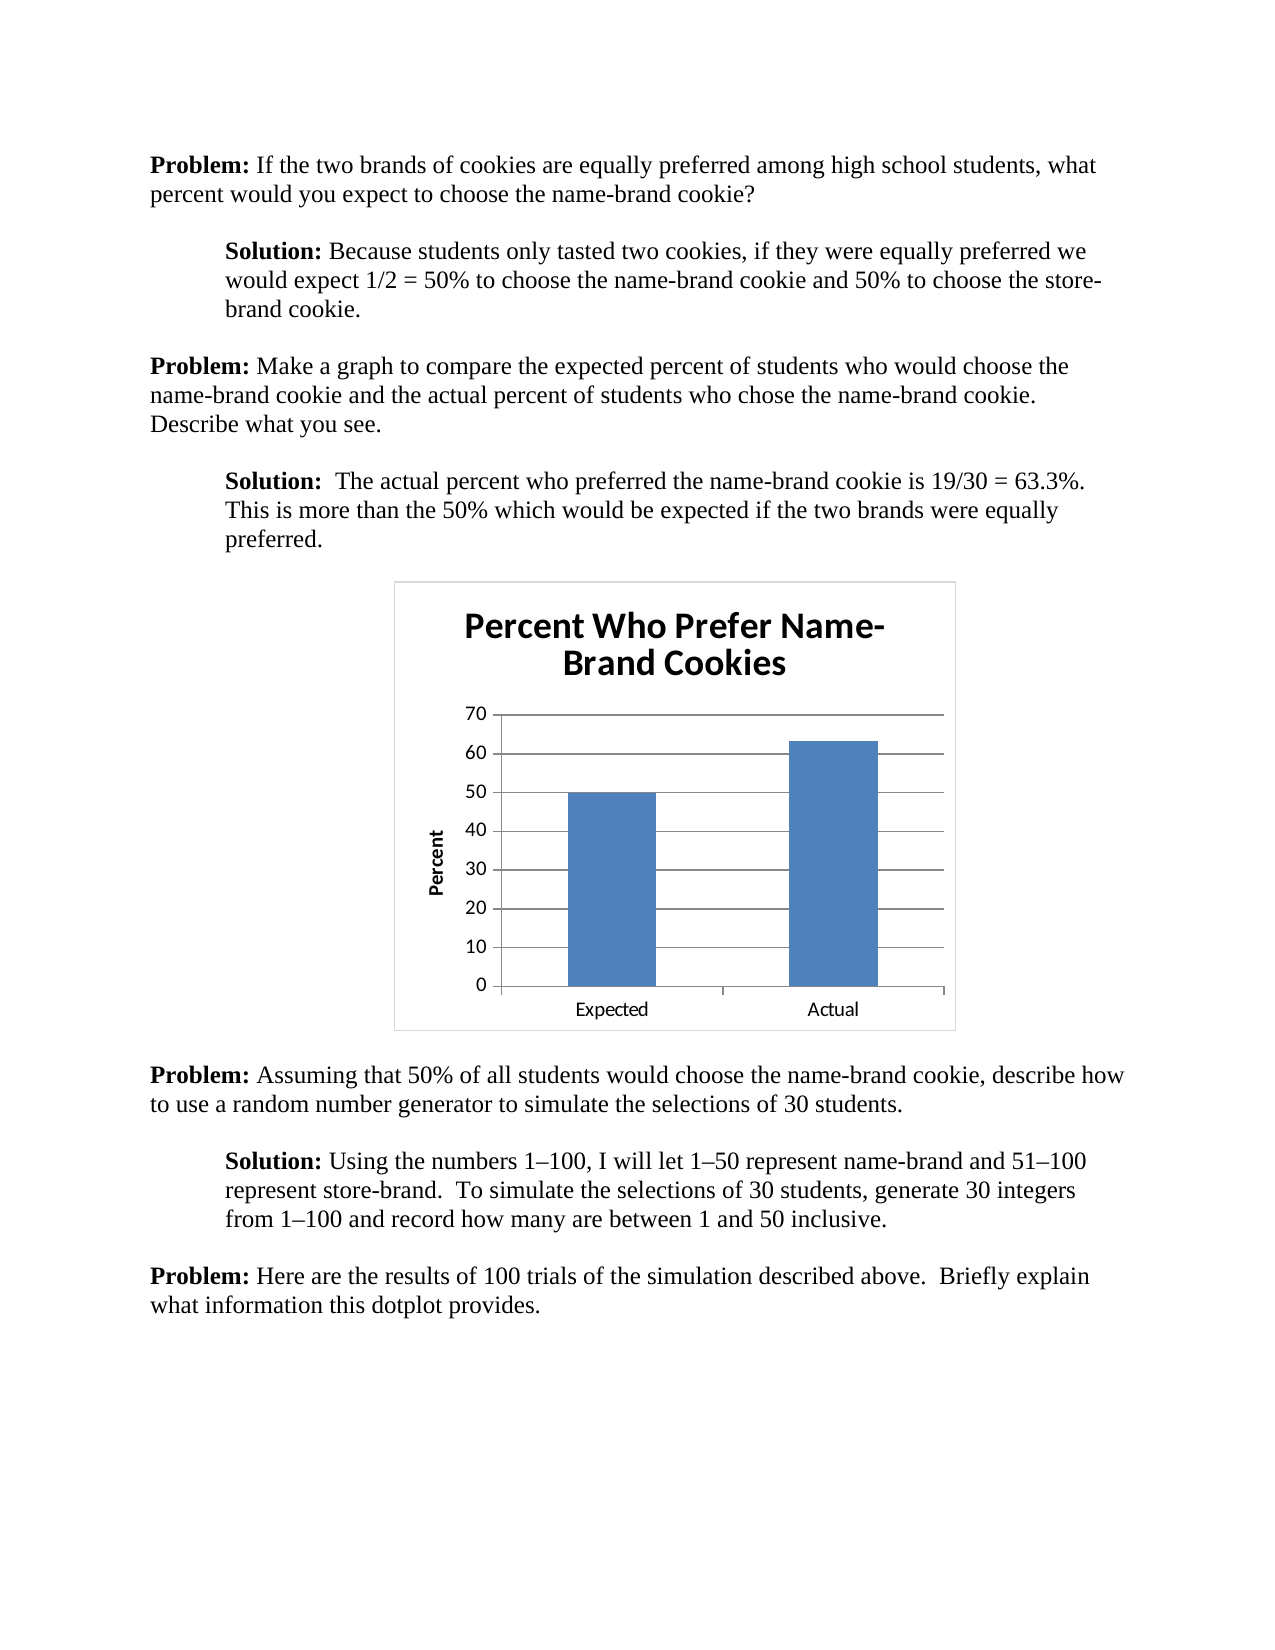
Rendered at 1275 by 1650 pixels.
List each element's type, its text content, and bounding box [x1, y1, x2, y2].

text Solution: Because students only tasted two cookies, if they were equally preferred we would expect 1/2 = 50% to choose the name-brand cookie and 50% to choose the store-brand cookie. [225, 236, 1125, 322]
text Problem: Here are the results of 100 trials of the simulation described above. Briefly explain what information this dotplot provides. [150, 1261, 1125, 1319]
text Problem: Assuming that 50% of all students would choose the name-brand cookie, describe how to use a random number generator to simulate the selections of 30 students. [150, 1060, 1125, 1117]
text Solution: Using the numbers 1–100, I will let 1–50 represent name-brand and 51–100 represent store-brand. To simulate the selections of 30 students, generate 30 integers from 1–100 and record how many are between 1 and 50 inclusive. [225, 1146, 1125, 1232]
text Problem: Make a graph to compare the expected percent of students who would choose the name-brand cookie and the actual percent of students who chose the name-brand cookie. Describe what you see. [150, 351, 1125, 437]
text Problem: If the two brands of cookies are equally preferred among high school students, what percent would you expect to choose the name-brand cookie? [150, 150, 1125, 207]
text Solution: The actual percent who preferred the name-brand cookie is 19/30 = 63.3%. This is more than the 50% which would be expected if the two brands were equally preferred. [225, 466, 1125, 552]
